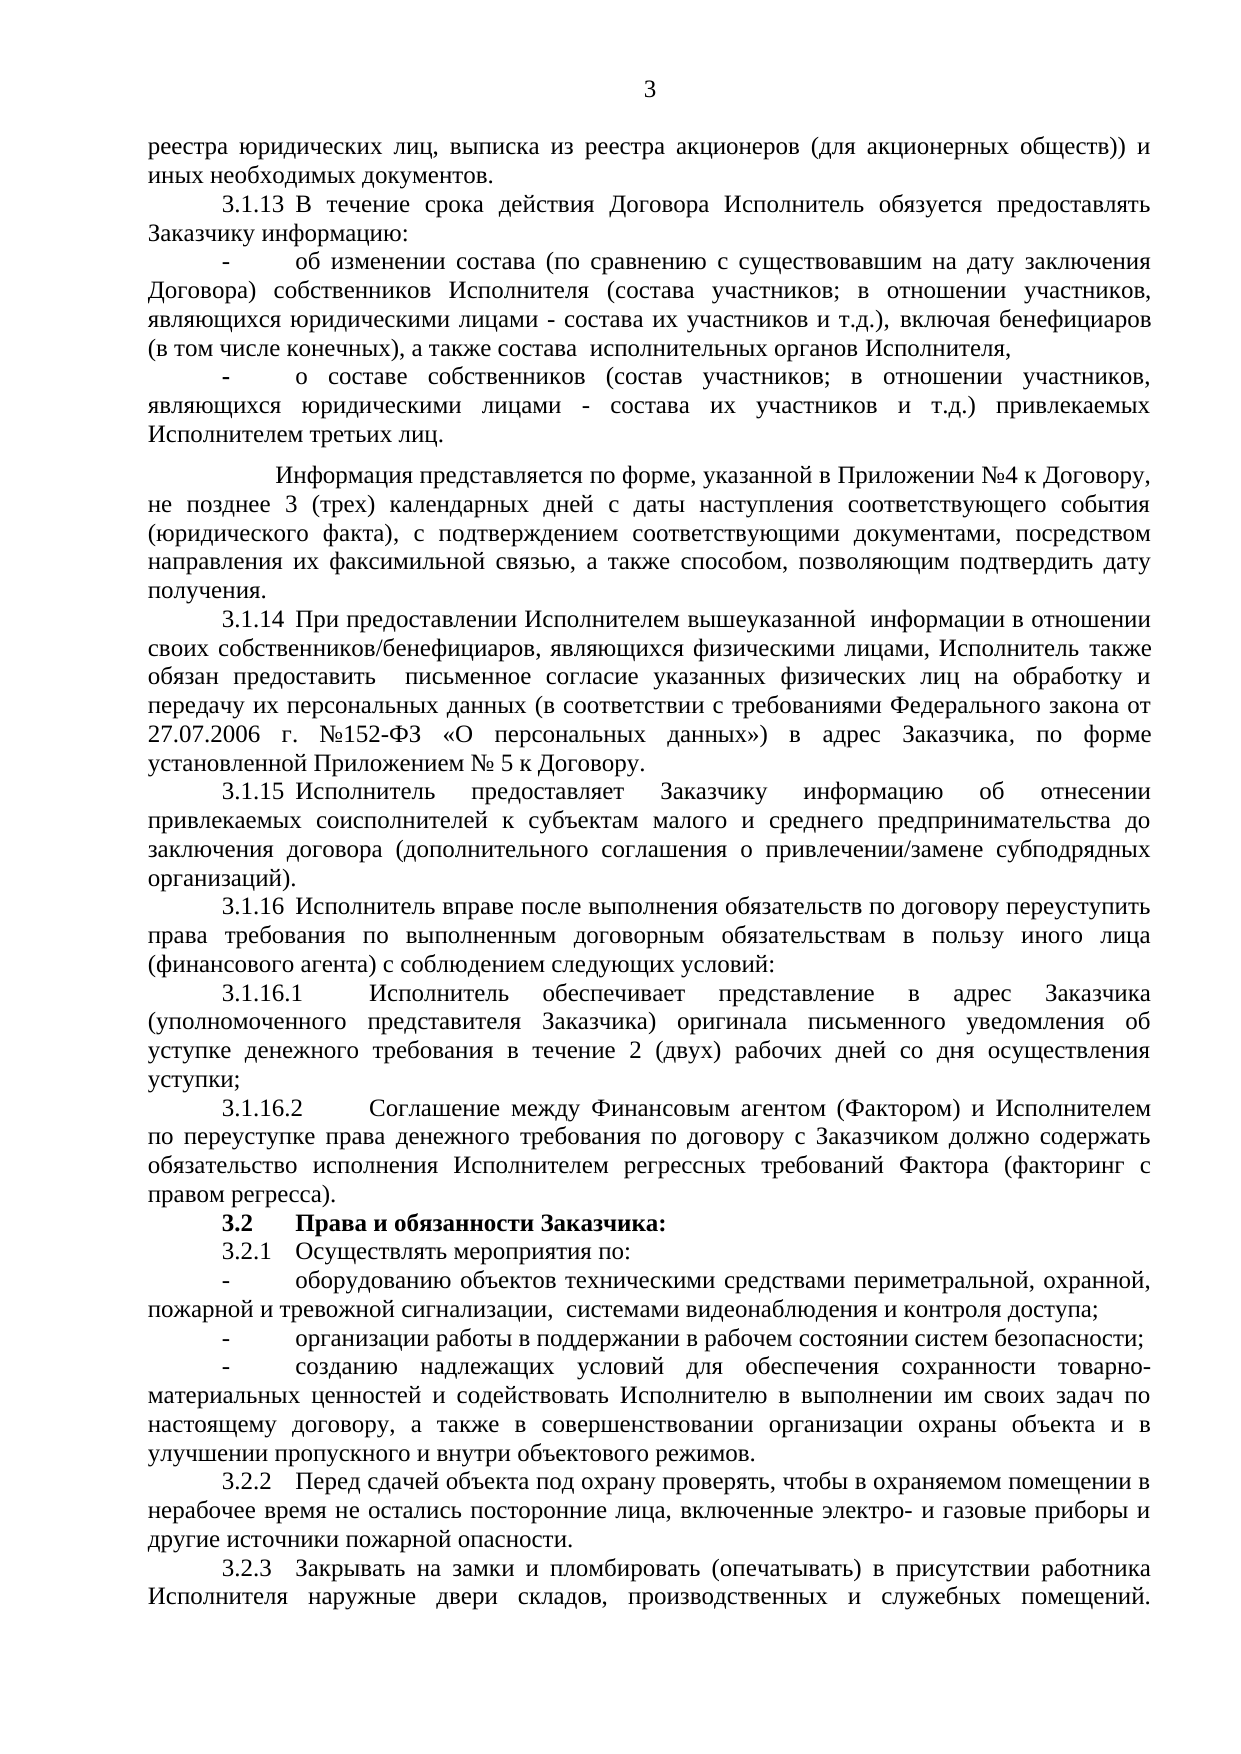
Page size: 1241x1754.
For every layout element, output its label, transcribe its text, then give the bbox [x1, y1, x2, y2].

list Исполнитель вправе после выполнения обязательств по договору переуступить права требования по выполненным договорным обязательствам в пользу иного лица (финансового агента) с соблюдением следующих условий: [148, 891, 1152, 978]
list созданию надлежащих условий для обеспечения сохранности товарно-материальных ценностей и содействовать Исполнителю в выполнении им своих задач по настоящему договору, а также в совершенствовании организации охраны объекта и в улучшении пропускного и внутри объектового режимов. [148, 1351, 1152, 1466]
list Осуществлять мероприятия по: [148, 1236, 1152, 1265]
list При предоставлении Исполнителем вышеуказанной информации в отношении своих собственников/бенефициаров, являющихся физическими лицами, Исполнитель также обязан предоставить письменное согласие указанных физических лиц на обработку и передачу их персональных данных (в соответствии с требованиями Федерального закона от 27.07.2006 г. №152-ФЗ «О персональных данных») в адрес Заказчика, по форме установленной Приложением № 5 к Договору. [148, 604, 1152, 776]
list организации работы в поддержании в рабочем состоянии систем безопасности; [148, 1323, 1152, 1351]
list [148, 131, 1152, 189]
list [148, 1553, 1152, 1610]
list Исполнитель предоставляет Заказчику информацию об отнесении привлекаемых соисполнителей к субъектам малого и среднего предпринимательства до заключения договора (дополнительного соглашения о привлечении/замене субподрядных организаций). [148, 776, 1152, 891]
list Соглашение между Финансовым агентом (Фактором) и Исполнителем по переуступке права денежного требования по договору с Заказчиком должно содержать обязательство исполнения Исполнителем регрессных требований Фактора (факторинг с правом регресса). [148, 1093, 1152, 1208]
list Исполнитель обеспечивает представление в адрес Заказчика (уполномоченного представителя Заказчика) оригинала письменного уведомления об уступке денежного требования в течение 2 (двух) рабочих дней со дня осуществления уступки; [148, 978, 1152, 1093]
text Информация представляется по форме, указанной в Приложении №4 к Договору, не позднее 3 (трех) календарных дней с даты наступления соответствующего события (юридического факта), с подтверждением соответствующими документами, посредством направления их факсимильной связью, а также способом, позволяющим подтвердить дату получения. [148, 460, 1152, 604]
list об изменении состава (по сравнению с существовавшим на дату заключения Договора) собственников Исполнителя (состава участников; в отношении участников, являющихся юридическими лицами - состава их участников и т.д.), включая бенефициаров (в том числе конечных), а также состава исполнительных органов Исполнителя, [148, 246, 1152, 361]
list Права и обязанности Заказчика: [148, 1208, 1152, 1236]
list оборудованию объектов техническими средствами периметральной, охранной, пожарной и тревожной сигнализации, системами видеонаблюдения и контроля доступа; [148, 1265, 1152, 1323]
list В течение срока действия Договора Исполнитель обязуется предоставлять Заказчику информацию: [148, 189, 1152, 246]
list Перед сдачей объекта под охрану проверять, чтобы в охраняемом помещении в нерабочее время не остались посторонние лица, включенные электро- и газовые приборы и другие источники пожарной опасности. [148, 1466, 1152, 1553]
list о составе собственников (состав участников; в отношении участников, являющихся юридическими лицами - состава их участников и т.д.) привлекаемых Исполнителем третьих лиц. [148, 361, 1152, 448]
